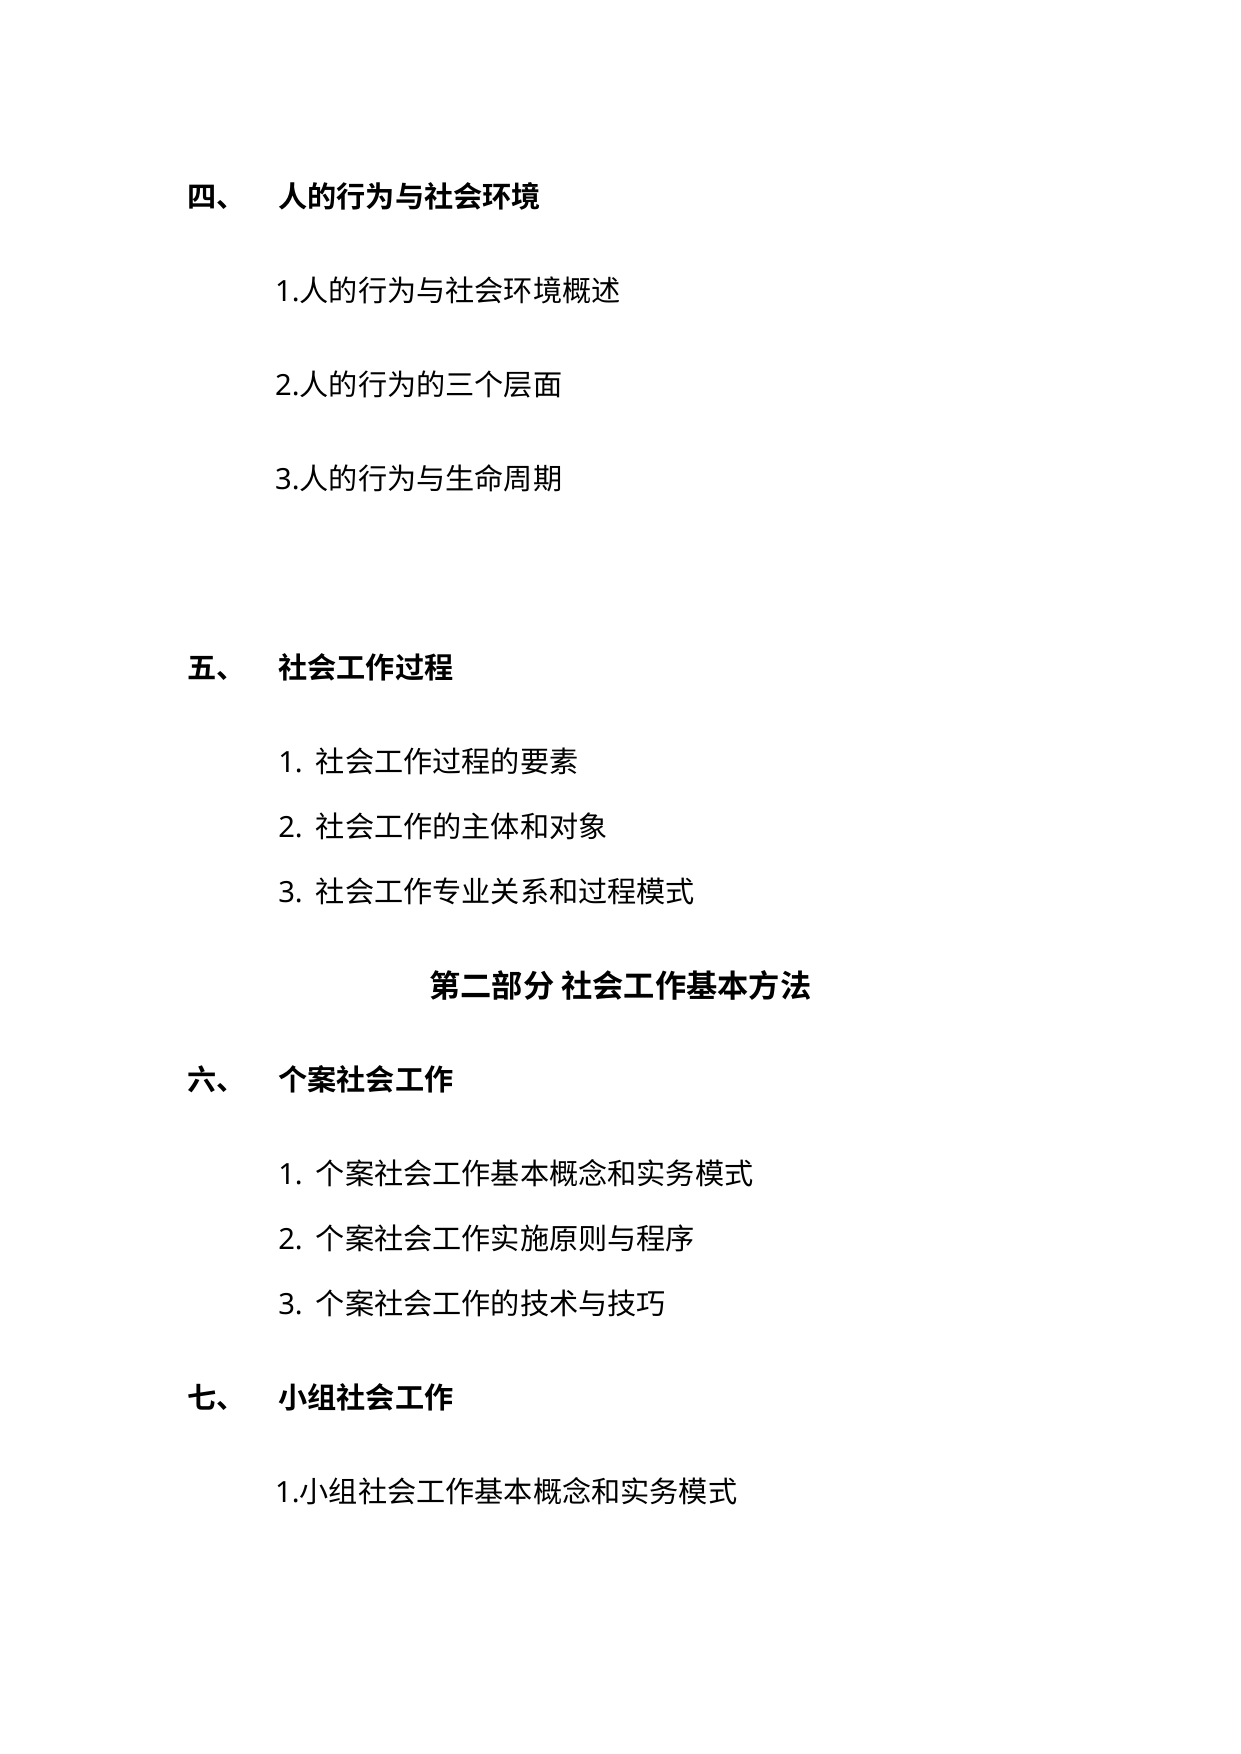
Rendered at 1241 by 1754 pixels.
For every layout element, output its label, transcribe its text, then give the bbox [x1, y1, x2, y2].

list 人的行为与社会环境 [187, 162, 1053, 227]
list 社会工作过程的要素 [278, 727, 1053, 792]
list 个案社会工作基本概念和实务模式 [278, 1139, 1053, 1204]
list 小组社会工作 [187, 1364, 1053, 1429]
text 2.人的行为的三个层面 [187, 350, 1053, 415]
list 社会工作的主体和对象 [278, 792, 1053, 857]
text 1.人的行为与社会环境概述 [187, 256, 1053, 321]
text 第二部分 社会工作基本方法 [187, 951, 1053, 1016]
list 个案社会工作实施原则与程序 [278, 1204, 1053, 1269]
list 个案社会工作的技术与技巧 [278, 1269, 1053, 1334]
text 3.人的行为与生命周期 [187, 444, 1053, 509]
text 1.小组社会工作基本概念和实务模式 [187, 1458, 1053, 1523]
list 社会工作专业关系和过程模式 [278, 857, 1053, 922]
list 个案社会工作 [187, 1045, 1053, 1110]
list 社会工作过程 [187, 633, 1053, 698]
